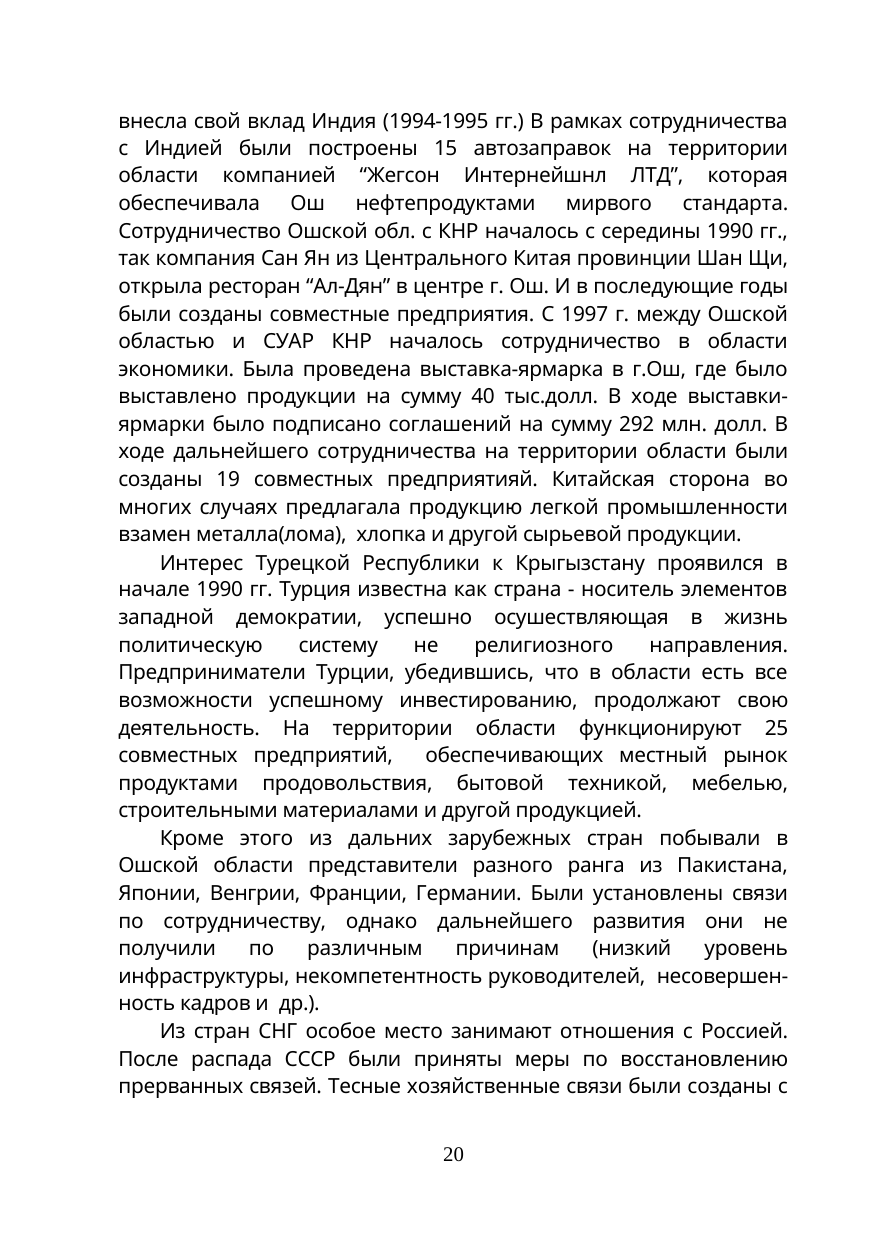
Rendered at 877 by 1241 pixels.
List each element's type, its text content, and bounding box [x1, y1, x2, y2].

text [118, 1017, 788, 1100]
text Интерес Турецкой Республики к Крыгызстану проявился в начале 1990 гг. Турция известна как страна - носитель элементов западной демократии, успешно осушествляющая в жизнь политическую систему не религиозного направления. Предприниматели Турции, убедившись, что в области есть все возможности успешному инвестированию, продолжают свою деятельность. На территории области функционируют 25 совместных предприятий, обеспечивающих местный рынок продуктами продовольствия, бытовой техникой, мебелью, строительными материалами и другой продукцией. [118, 548, 788, 824]
text Кроме этого из дальних зарубежных стран побывали в Ошской области представители разного ранга из Пакистана, Японии, Венгрии, Франции, Германии. Были установлены связи по сотрудничеству, однако дальнейшего развития они не получили по различным причинам (низкий уровень инфраструктуры, некомпетентность руководителей, несовершен-ность кадров и др.). [118, 824, 788, 1017]
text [118, 106, 788, 548]
